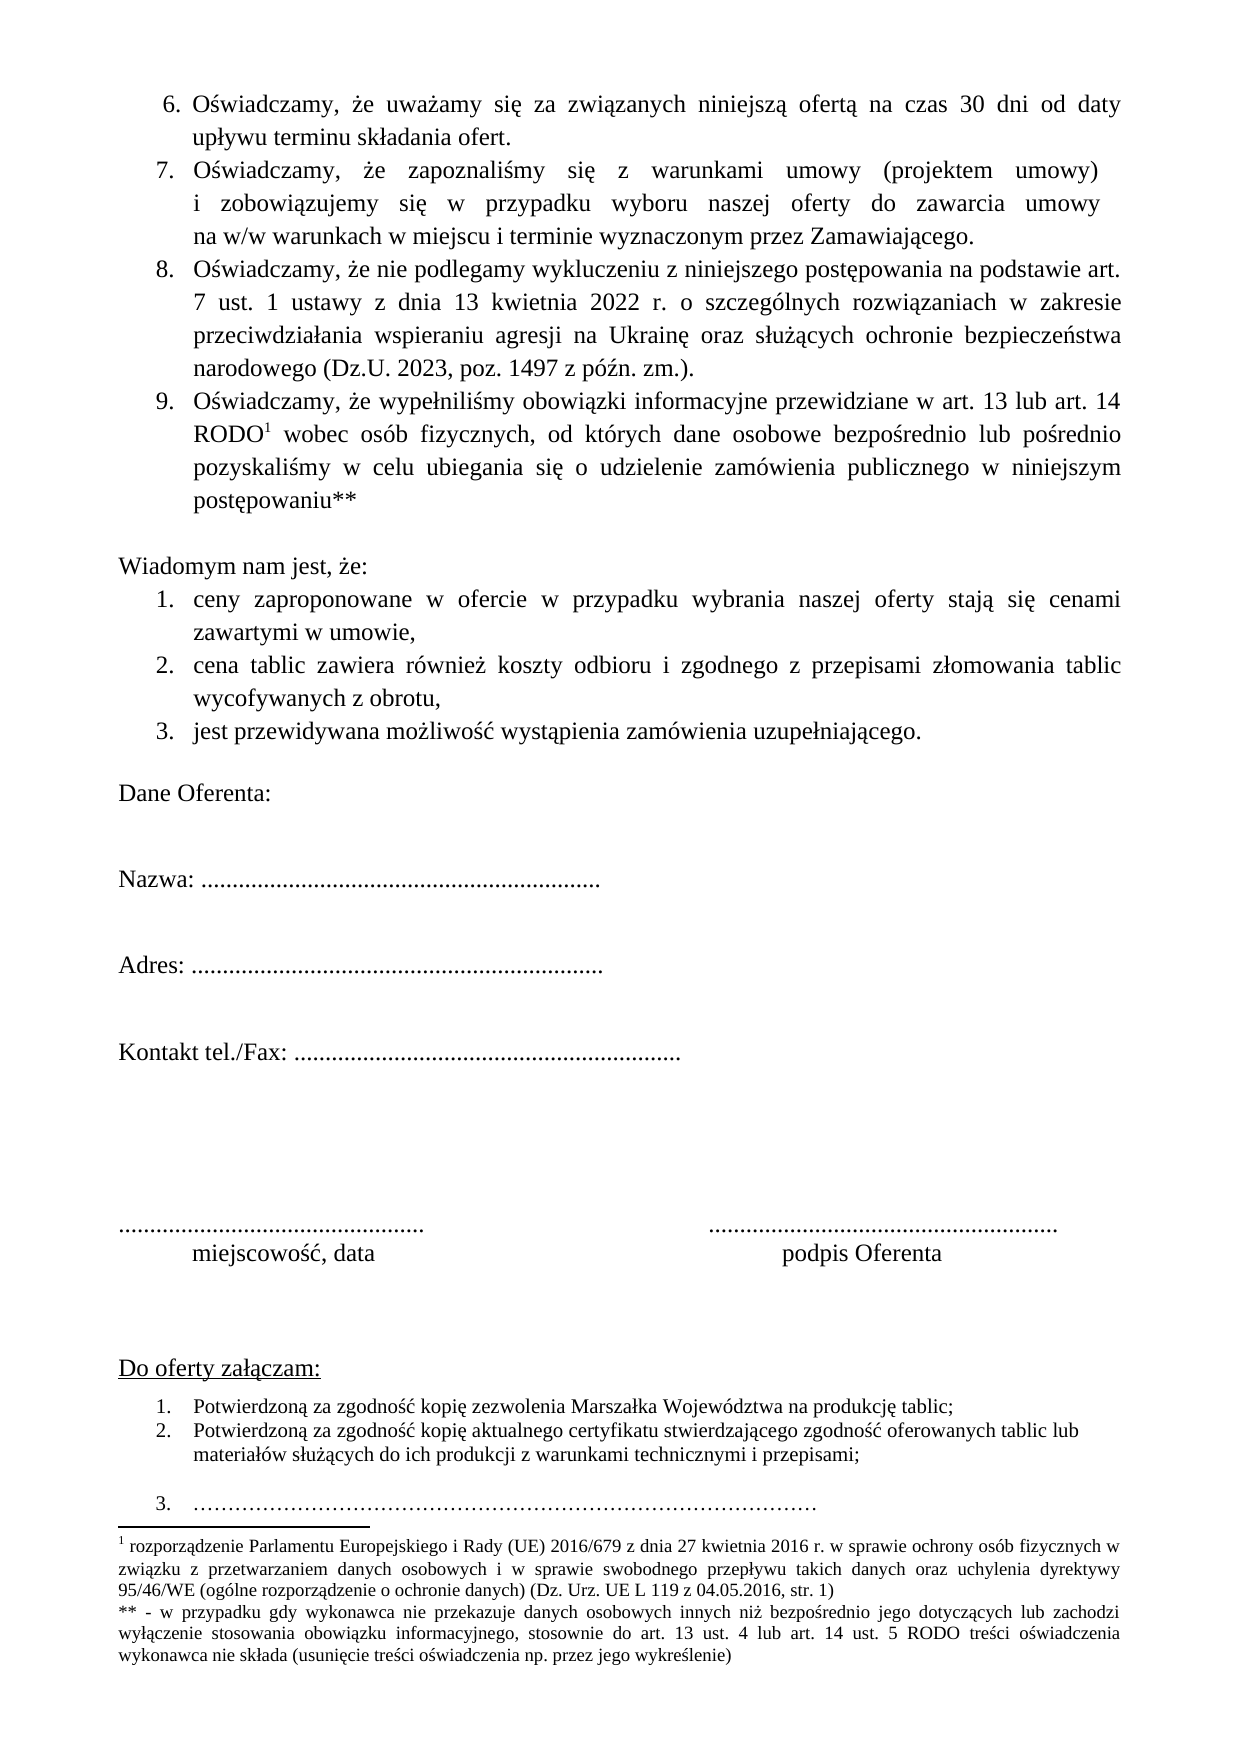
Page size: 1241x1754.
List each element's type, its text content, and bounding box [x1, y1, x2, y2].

list Potwierdzoną za zgodność kopię zezwolenia Marszałka Województwa na produkcję tablic; [156, 1394, 1122, 1418]
list cena tablic zawiera również koszty odbioru i zgodnego z przepisami złomowania tablic wycofywanych z obrotu, [156, 650, 1122, 712]
list ceny zaproponowane w ofercie w przypadku wybrania naszej oferty stają się cenami zawartymi w umowie, [156, 584, 1122, 646]
text Do oferty załączam: [118, 1353, 1122, 1382]
list Potwierdzoną za zgodność kopię aktualnego certyfikatu stwierdzającego zgodność oferowanych tablic lub materiałów służących do ich produkcji z warunkami technicznymi i przepisami; [156, 1418, 1122, 1466]
text ................................................. ........................................................ [118, 1209, 1122, 1238]
text Adres: .................................................................. [118, 950, 1122, 979]
list Oświadczamy, że zapoznaliśmy się z warunkami umowy (projektem umowy) i zobowiązujemy się w przypadku wyboru naszej oferty do zawarcia umowy na w/w warunkach w miejscu i terminie wyznaczonym przez Zamawiającego. [156, 155, 1122, 249]
text Nazwa: ................................................................ [118, 864, 1122, 893]
list Oświadczamy, że uważamy się za związanych niniejszą ofertą na czas 30 dni od daty upływu terminu składania ofert. [162, 89, 1122, 150]
list ……………………………………………………………………………… [155, 1491, 1122, 1515]
text Kontakt tel./Fax: .............................................................. [118, 1037, 1122, 1065]
list Oświadczamy, że nie podlegamy wykluczeniu z niniejszego postępowania na podstawie art. 7 ust. 1 ustawy z dnia 13 kwietnia 2022 r. o szczególnych rozwiązaniach w zakresie przeciwdziałania wspieraniu agresji na Ukrainę oraz służących ochronie bezpieczeństwa narodowego (Dz.U. 2023, poz. 1497 z późn. zm.). [156, 254, 1122, 382]
list jest przewidywana możliwość wystąpienia zamówienia uzupełniającego. [156, 716, 1122, 745]
text miejscowość, data podpis Oferenta [192, 1238, 1122, 1267]
text Dane Oferenta: [118, 778, 1122, 807]
list Oświadczamy, że wypełniliśmy obowiązki informacyjne przewidziane w art. 13 lub art. 14 RODO wobec osób fizycznych, od których dane osobowe bezpośrednio lub pośrednio pozyskaliśmy w celu ubiegania się o udzielenie zamówienia publicznego w niniejszym postępowaniu** [156, 386, 1122, 514]
text Wiadomym nam jest, że: [118, 551, 1122, 580]
